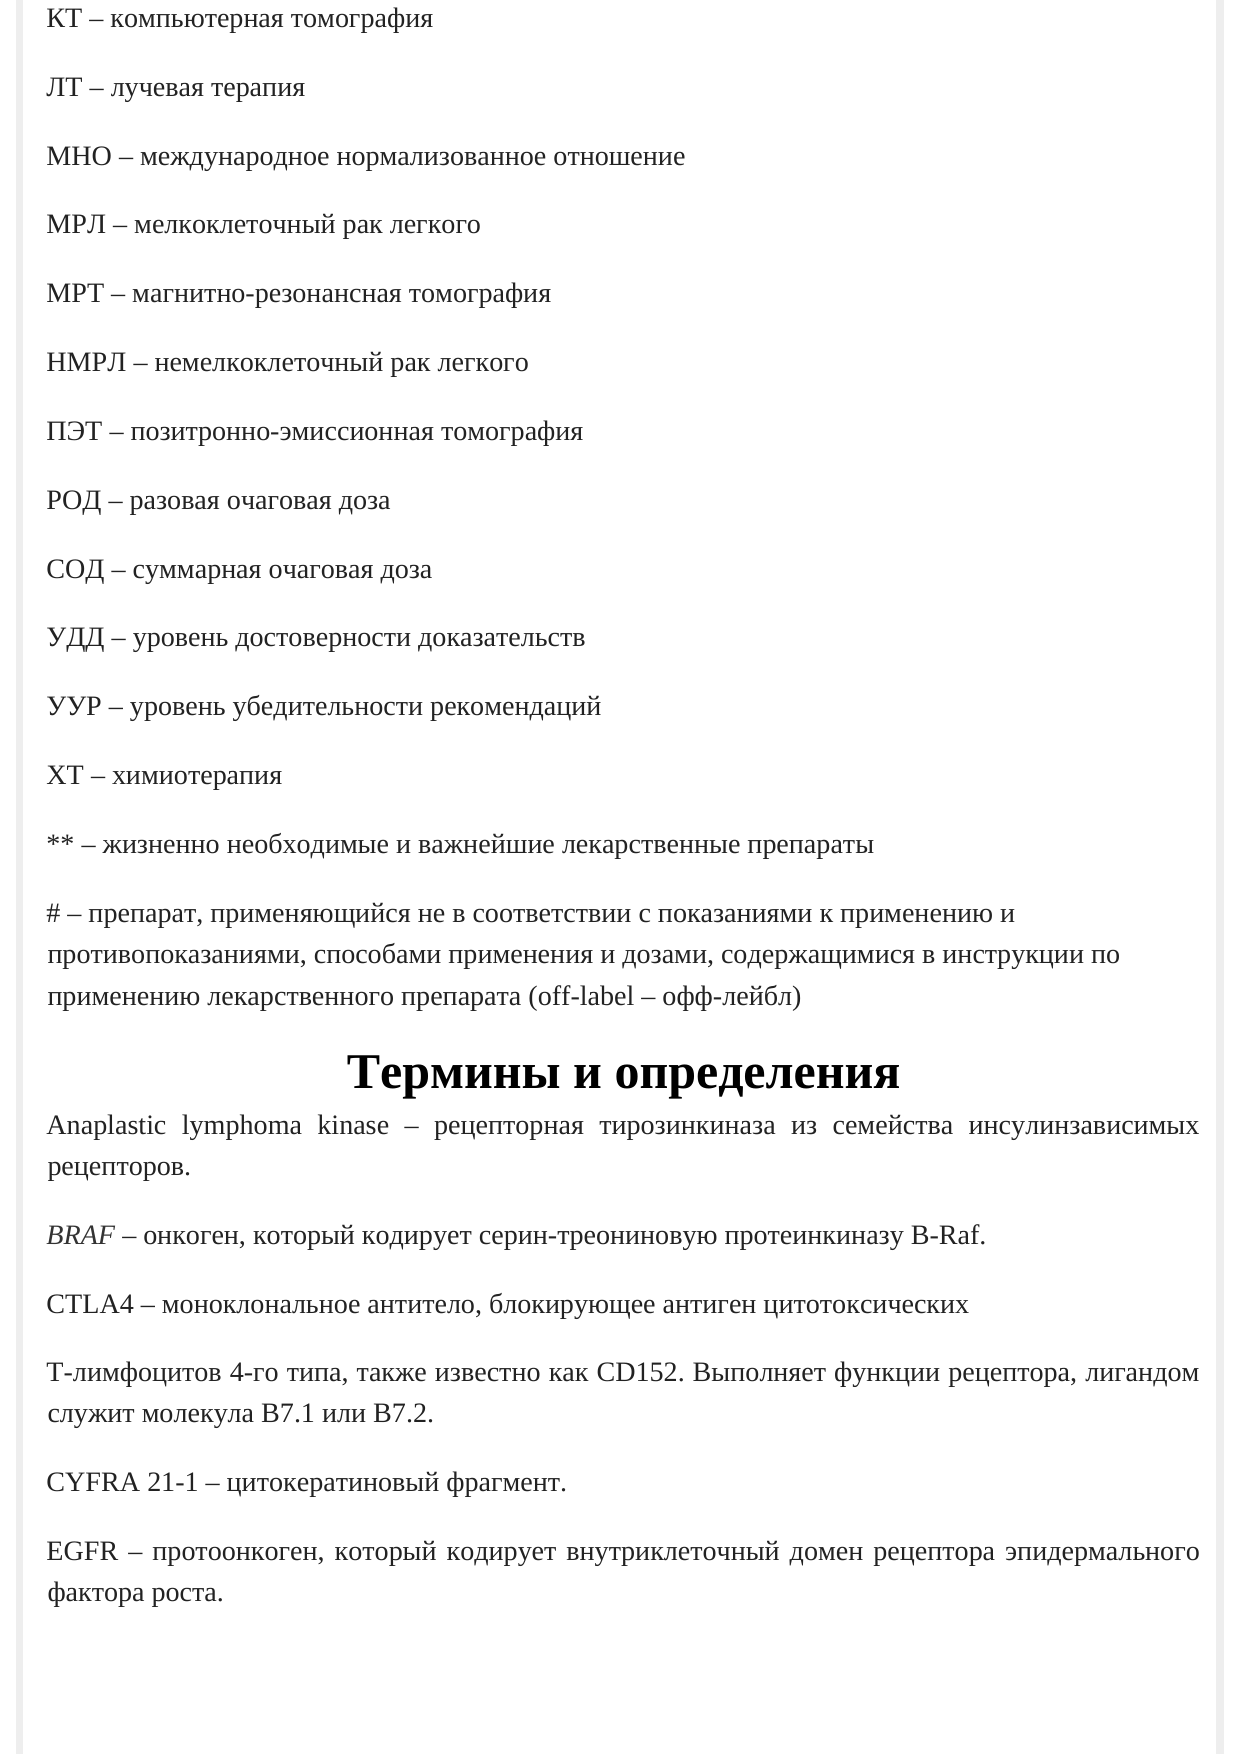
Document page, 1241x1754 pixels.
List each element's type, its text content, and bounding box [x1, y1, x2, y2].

text СОД – суммарная очаговая доза [39, 552, 1201, 584]
text Т-лимфоцитов 4-го типа, также известно как СD152. Выполняет функции рецептора, лигандом служит молекула B7.1 или B7.2. [39, 1356, 1201, 1429]
text НМРЛ – немелкоклеточный рак легкого [39, 345, 1201, 377]
text ПЭТ – позитронно-эмиссионная томография [39, 414, 1201, 446]
text Термины и определения [39, 1048, 1201, 1099]
text КТ – компьютерная томография [39, 1, 1201, 33]
text ХТ – химиотерапия [39, 758, 1201, 791]
text BRAF – онкоген, который кодирует серин-треониновую протеинкиназу B-Raf. [39, 1218, 1201, 1250]
text EGFR – протоонкоген, который кодирует внутриклеточный домен рецептора эпидермального фактора роста. [39, 1534, 1201, 1607]
text ЛТ – лучевая терапия [39, 70, 1201, 102]
text УДД – уровень достоверности доказательств [39, 621, 1201, 653]
text CTLA4 – моноклональное антитело, блокирующее антиген цитотоксических [39, 1287, 1201, 1319]
text Anaplastic lymphoma kinase – рецепторная тирозинкиназа из семейства инсулинзависимых рецепторов. [39, 1108, 1201, 1181]
text CYFRA 21-1 – цитокератиновый фрагмент. [39, 1465, 1201, 1497]
text МРЛ – мелкоклеточный рак легкого [39, 207, 1201, 240]
text # – препарат, применяющийся не в соответствии с показаниями к применению и противопоказаниями, способами применения и дозами, содержащимися в инструкции по применению лекарственного препарата (off-label – офф-лейбл) [39, 896, 1202, 1011]
text МНО – международное нормализованное отношение [39, 138, 1201, 171]
text ** – жизненно необходимые и важнейшие лекарственные препараты [39, 827, 1201, 859]
text УУР – уровень убедительности рекомендаций [39, 689, 1201, 722]
text РОД – разовая очаговая доза [39, 483, 1201, 515]
text МРТ – магнитно-резонансная томография [39, 276, 1201, 309]
